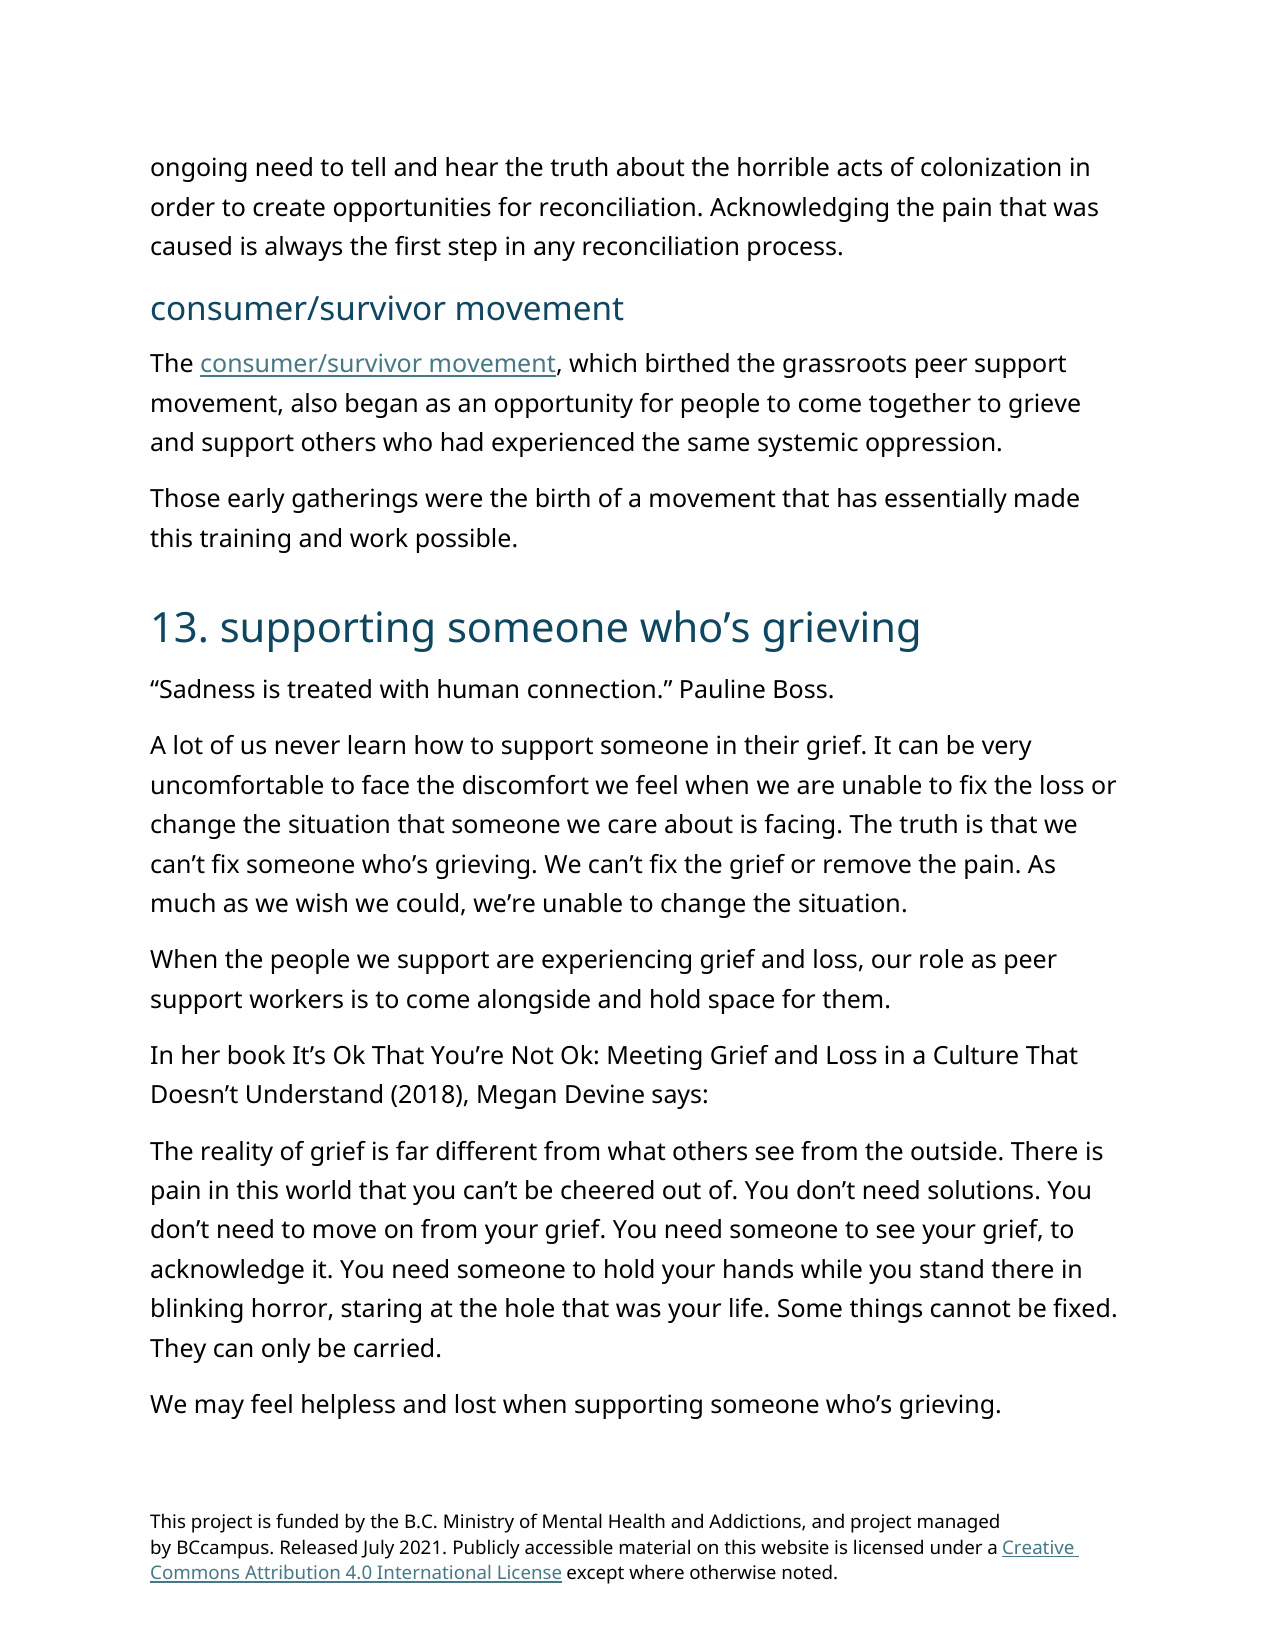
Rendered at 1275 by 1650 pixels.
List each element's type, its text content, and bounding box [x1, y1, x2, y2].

text In her book It’s Ok That You’re Not Ok: Meeting Grief and Loss in a Culture That Doesn’t Understand (2018), Megan Devine says: [150, 1038, 1125, 1111]
text When the people we support are experiencing grief and loss, our role as peer support workers is to come alongside and hold space for them. [150, 942, 1125, 1016]
subtitle 13. supporting someone who’s grieving [150, 598, 1125, 654]
subtitle consumer/survivor movement [150, 285, 1125, 331]
text A lot of us never learn how to support someone in their grief. It can be very uncomfortable to face the discomfort we feel when we are unable to fix the loss or change the situation that someone we care about is facing. The truth is that we can’t fix someone who’s grieving. We can’t fix the grief or remove the pain. As much as we wish we could, we’re unable to change the situation. [150, 728, 1125, 920]
text Those early gatherings were the birth of a movement that has essentially made this training and work possible. [150, 481, 1125, 555]
text The reality of grief is far different from what others see from the outside. There is pain in this world that you can’t be cheered out of. You don’t need solutions. You don’t need to move on from your grief. You need someone to see your grief, to acknowledge it. You need someone to hold your hands while you stand there in blinking horror, staring at the hole that was your life. Some things cannot be fixed. They can only be carried. [150, 1133, 1125, 1365]
text We may feel helpless and lost when supporting someone who’s grieving. [150, 1387, 1125, 1421]
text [150, 150, 1125, 263]
text “Sadness is treated with human connection.” Pauline Boss. [150, 672, 1125, 706]
text The consumer/survivor movement, which birthed the grassroots peer support movement, also began as an opportunity for people to come together to grieve and support others who had experienced the same systemic oppression. [150, 346, 1125, 459]
